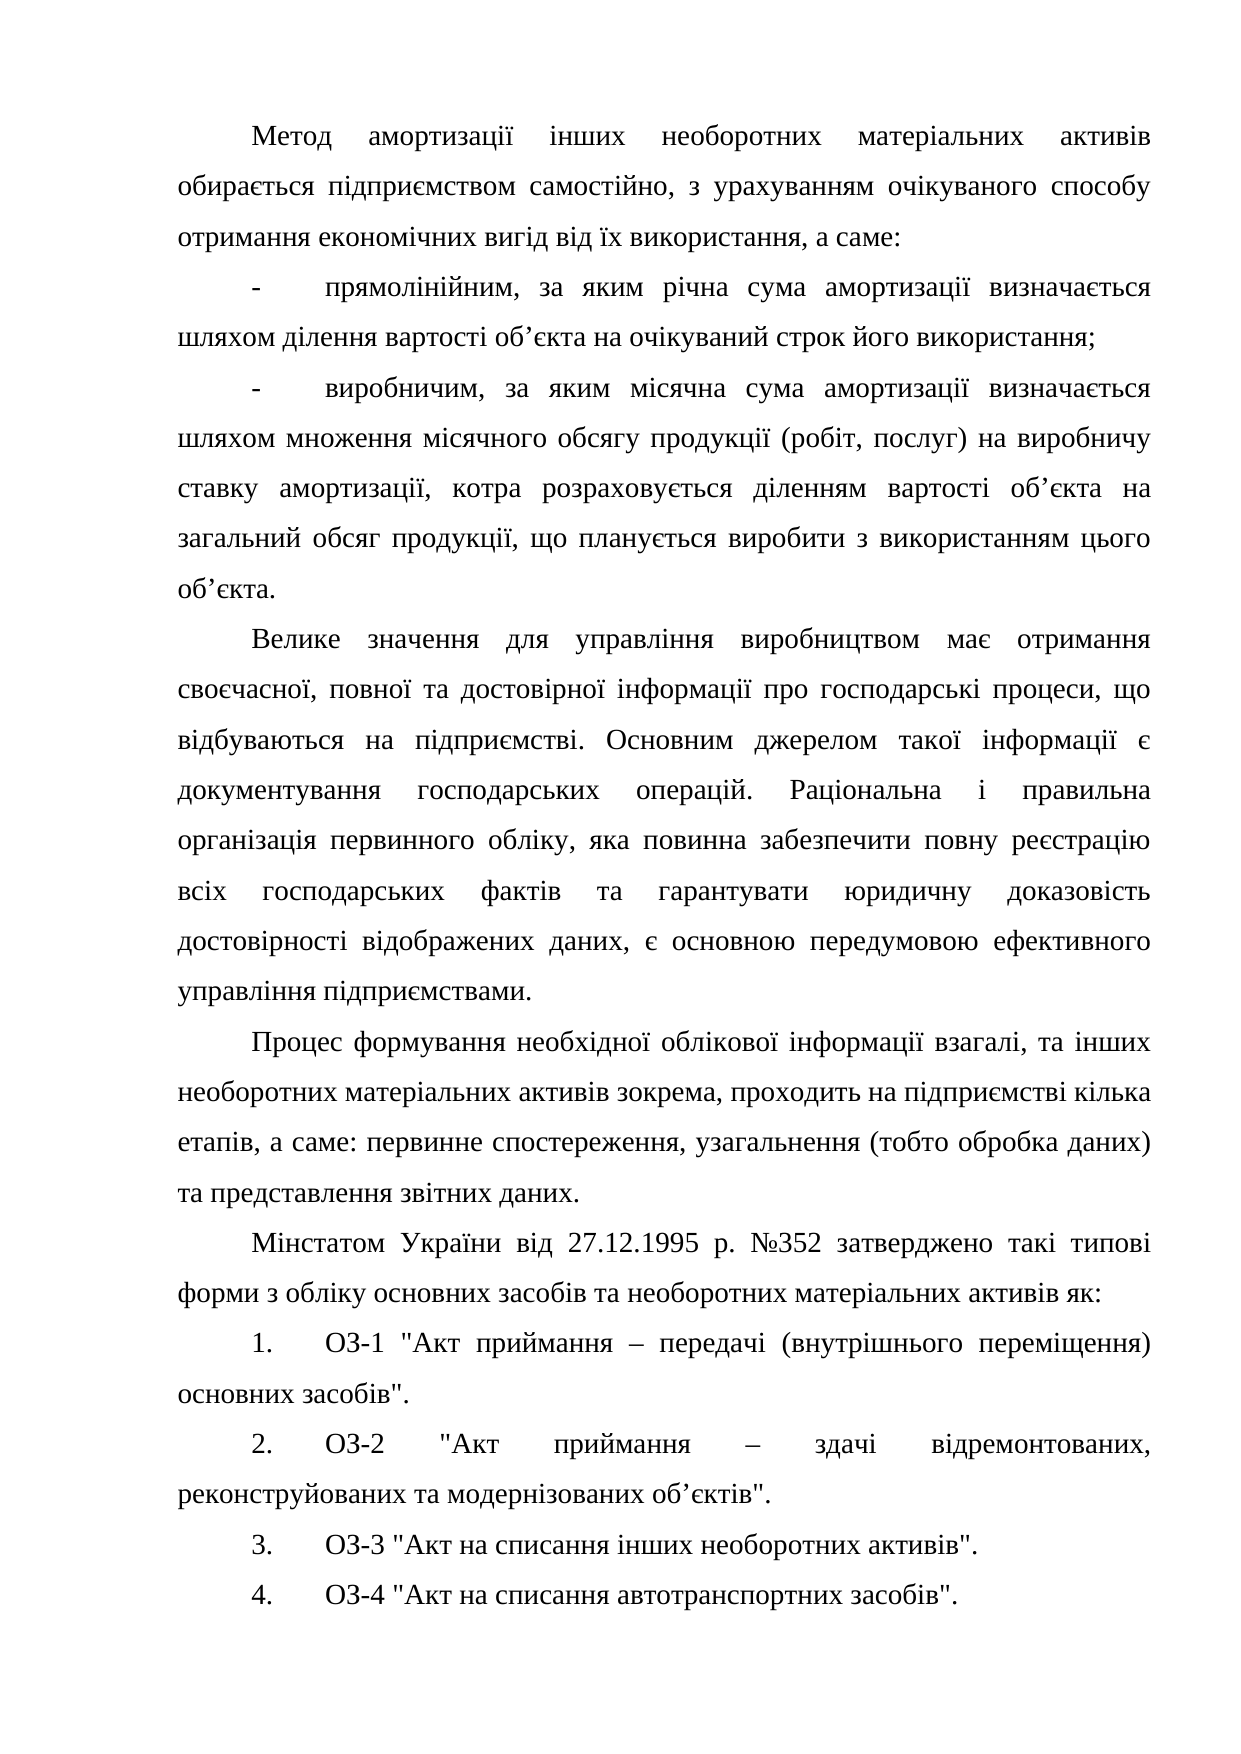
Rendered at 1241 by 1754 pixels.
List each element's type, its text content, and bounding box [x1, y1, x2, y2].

text Велике значення для управління виробництвом має отримання своєчасної, повної та достовірної інформації про господарські процеси, що відбуваються на підприємстві. Основним джерелом такої інформації є документування господарських операцій. Раціональна і правильна організація первинного обліку, яка повинна забезпечити повну реєстрацію всіх господарських фактів та гарантувати юридичну доказовість достовірності відображених даних, є основною передумовою ефективного управління підприємствами. [177, 621, 1152, 1007]
list ОЗ-1 "Акт приймання – передачі (внутрішнього переміщення) основних засобів". [177, 1326, 1152, 1409]
list ОЗ-3 "Акт на списання інших необоротних активів". [177, 1527, 1152, 1560]
list виробничим, за яким місячна сума амортизації визначається шляхом множення місячного обсягу продукції (робіт, послуг) на виробничу ставку амортизації, котра розраховується діленням вартості об’єкта на загальний обсяг продукції, що планується виробити з використанням цього об’єкта. [177, 370, 1152, 604]
text Мінстатом України від 27.12.1995 р. №352 затверджено такі типові форми з обліку основних засобів та необоротних матеріальних активів як: [177, 1225, 1152, 1309]
list ОЗ-4 "Акт на списання автотранспортних засобів". [177, 1577, 1152, 1611]
text Метод амортизації інших необоротних матеріальних активів обирається підприємством самостійно, з урахуванням очікуваного способу отримання економічних вигід від їх використання, а саме: [177, 118, 1152, 252]
list прямолінійним, за яким річна сума амортизації визначається шляхом ділення вартості об’єкта на очікуваний строк його використання; [177, 269, 1152, 353]
list ОЗ-2 "Акт приймання – здачі відремонтованих, реконструйованих та модернізованих об’єктів". [177, 1426, 1152, 1510]
text Процес формування необхідної облікової інформації взагалі, та інших необоротних матеріальних активів зокрема, проходить на підприємстві кілька етапів, а саме: первинне спостереження, узагальнення (тобто обробка даних) та представлення звітних даних. [177, 1024, 1152, 1208]
